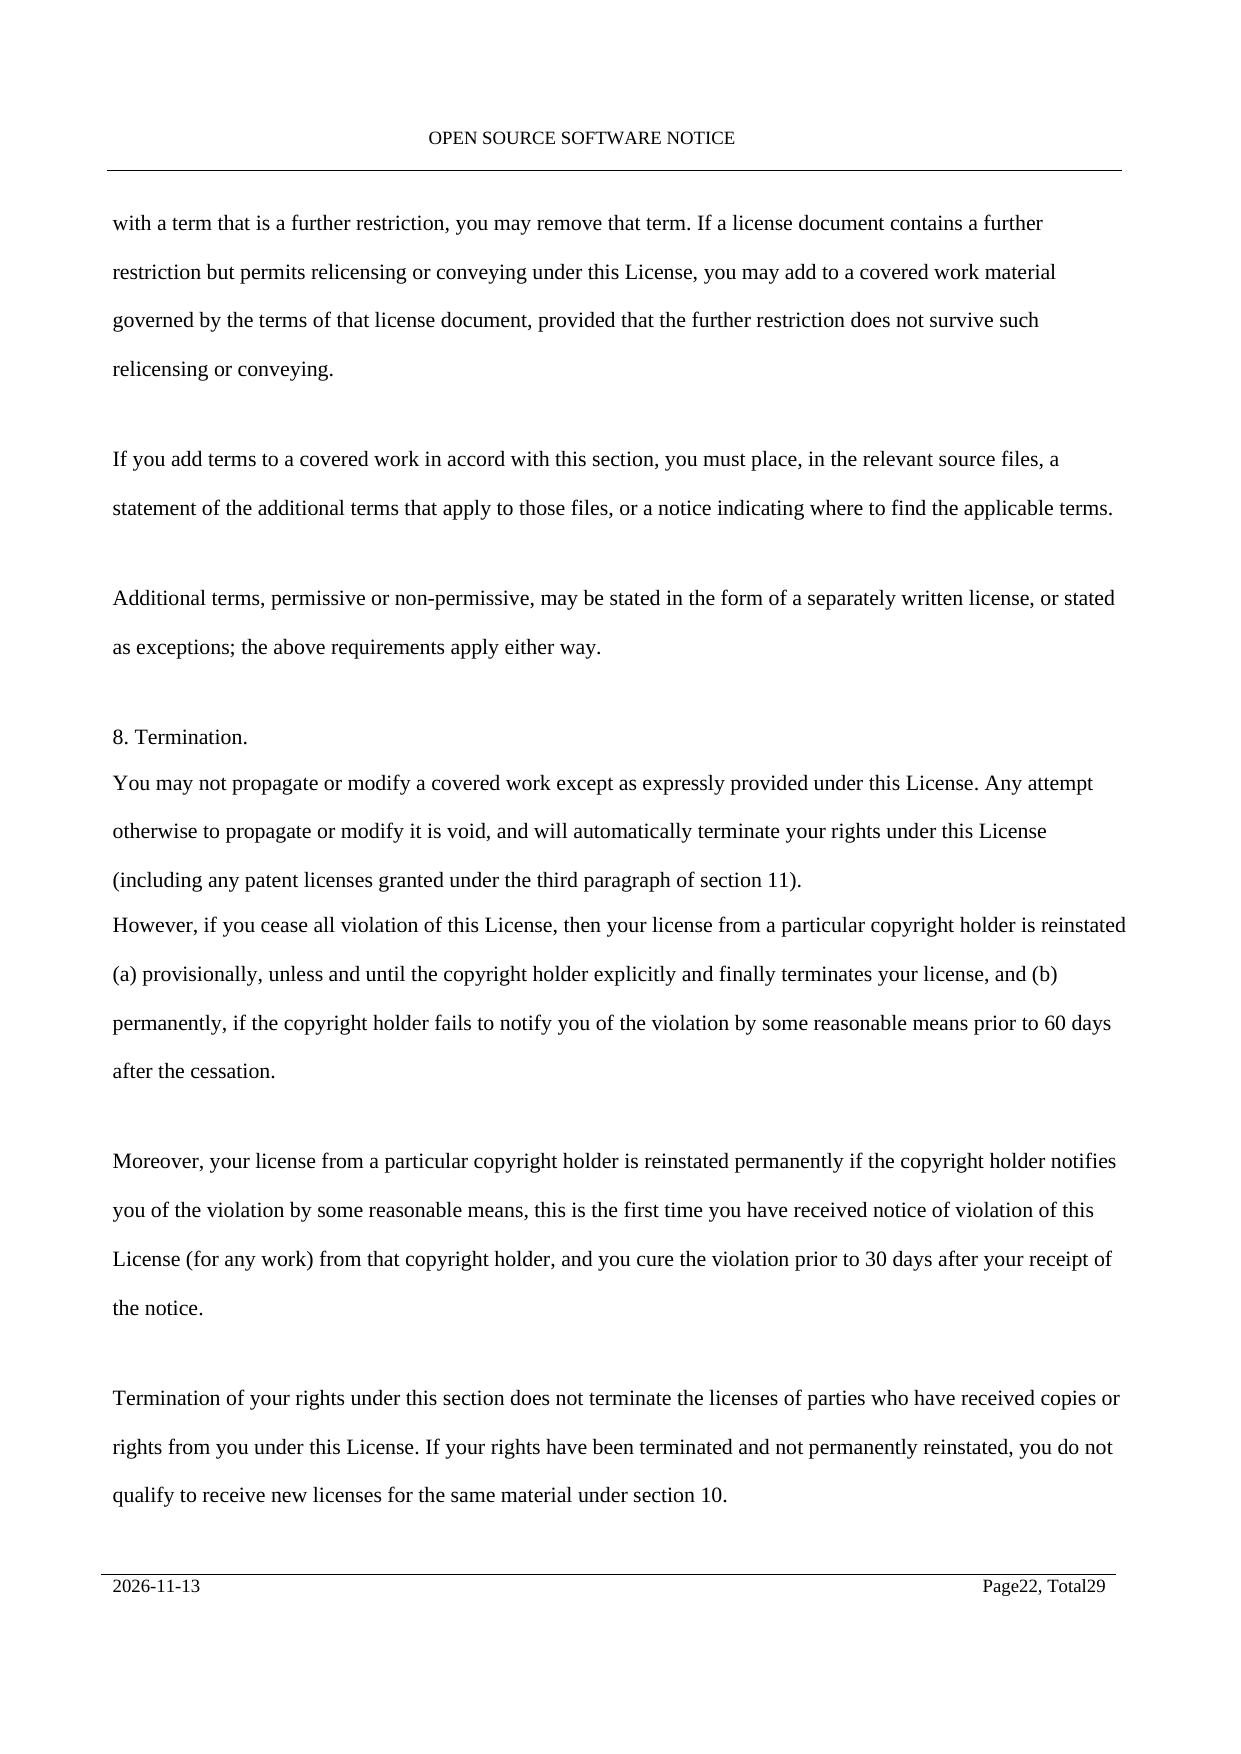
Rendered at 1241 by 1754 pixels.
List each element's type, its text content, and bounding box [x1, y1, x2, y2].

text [112, 206, 1128, 385]
text However, if you cease all violation of this License, then your license from a particular copyright holder is reinstated (a) provisionally, unless and until the copyright holder explicitly and finally terminates your license, and (b) permanently, if the copyright holder fails to notify you of the violation by some reasonable means prior to 60 days after the cessation. [112, 908, 1128, 1087]
text If you add terms to a covered work in accord with this section, you must place, in the relevant source files, a statement of the additional terms that apply to those files, or a notice indicating where to find the applicable terms. [112, 443, 1128, 524]
text 8. Termination. [112, 721, 1128, 753]
text Additional terms, permissive or non-permissive, may be stated in the form of a separately written license, or stated as exceptions; the above requirements apply either way. [112, 582, 1128, 663]
text Moreover, your license from a particular copyright holder is reinstated permanently if the copyright holder notifies you of the violation by some reasonable means, this is the first time you have received notice of violation of this License (for any work) from that copyright holder, and you cure the violation prior to 30 days after your receipt of the notice. [112, 1145, 1128, 1324]
text You may not propagate or modify a covered work except as expressly provided under this License. Any attempt otherwise to propagate or modify it is void, and will automatically terminate your rights under this License (including any patent licenses granted under the third paragraph of section 11). [112, 766, 1128, 896]
text Termination of your rights under this section does not terminate the licenses of parties who have received copies or rights from you under this License. If your rights have been terminated and not permanently reinstated, you do not qualify to receive new licenses for the same material under section 10. [112, 1381, 1128, 1511]
